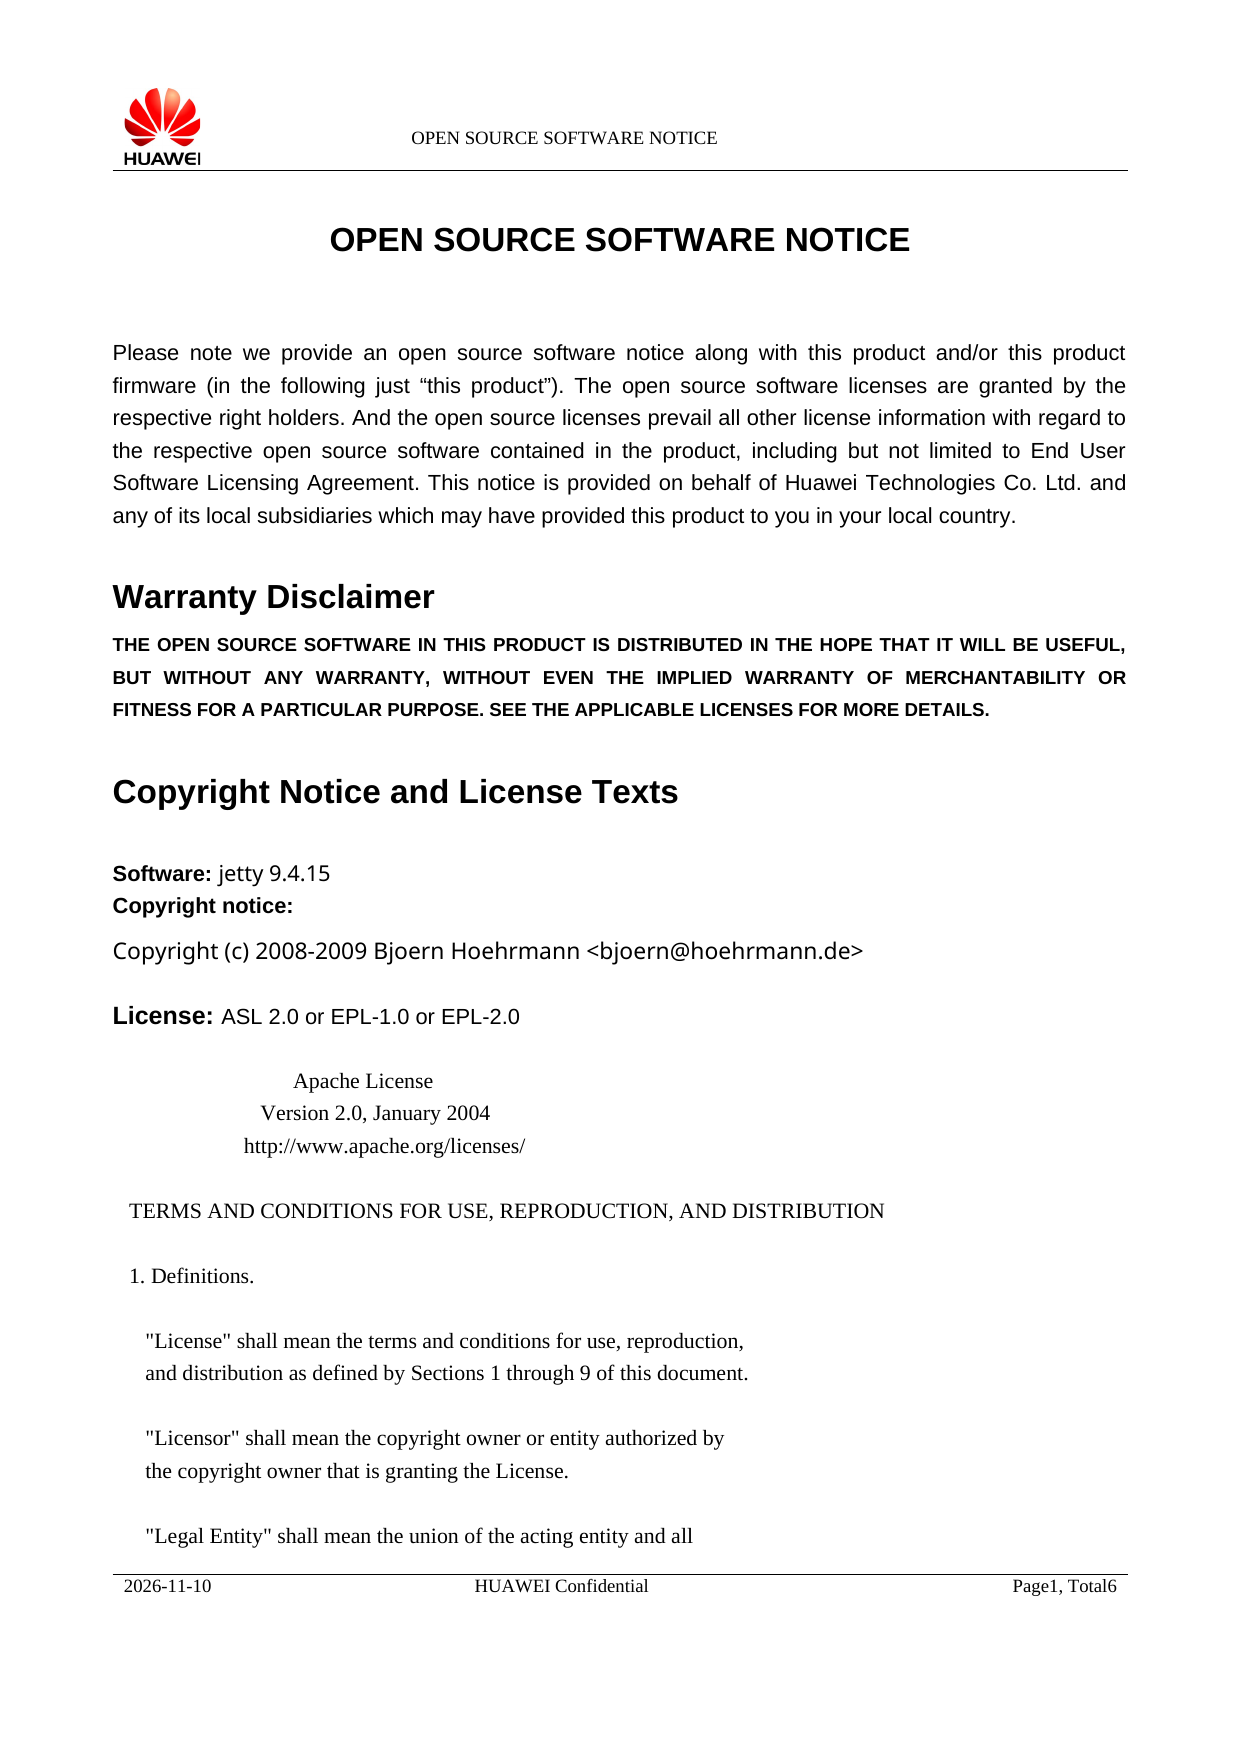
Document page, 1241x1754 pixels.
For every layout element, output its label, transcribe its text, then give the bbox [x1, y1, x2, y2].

text Copyright (c) 2008-2009 Bjoern Hoehrmann <bjoern@hoehrmann.de> [112, 934, 1128, 999]
text Copyright notice: [112, 889, 1128, 921]
text License: ASL 2.0 or EPL-1.0 or EPL-2.0 [112, 999, 1128, 1031]
title Software: jetty 9.4.15 [112, 856, 1128, 889]
text The open source software in this product is distributed in the hope that it will be useful, but WITHOUT ANY WARRANTY, without even the implied warranty of MERCHANTABILITY or FITNESS FOR A PARTICULAR PURPOSE. See the applicable licenses for more details. [112, 629, 1128, 726]
text Please note we provide an open source software notice along with this product and/or this product firmware (in the following just “this product”). The open source software licenses are granted by the respective right holders. And the open source licenses prevail all other license information with regard to the respective open source software contained in the product, including but not limited to End User Software Licensing Agreement. This notice is provided on behalf of Huawei Technologies Co. Ltd. and any of its local subsidiaries which may have provided this product to you in your local country. [112, 336, 1128, 531]
picture [124, 88, 201, 165]
text Warranty Disclaimer [112, 564, 1128, 629]
text OPEN SOURCE SOFTWARE NOTICE [112, 206, 1128, 271]
text Copyright Notice and License Texts [112, 759, 1128, 824]
